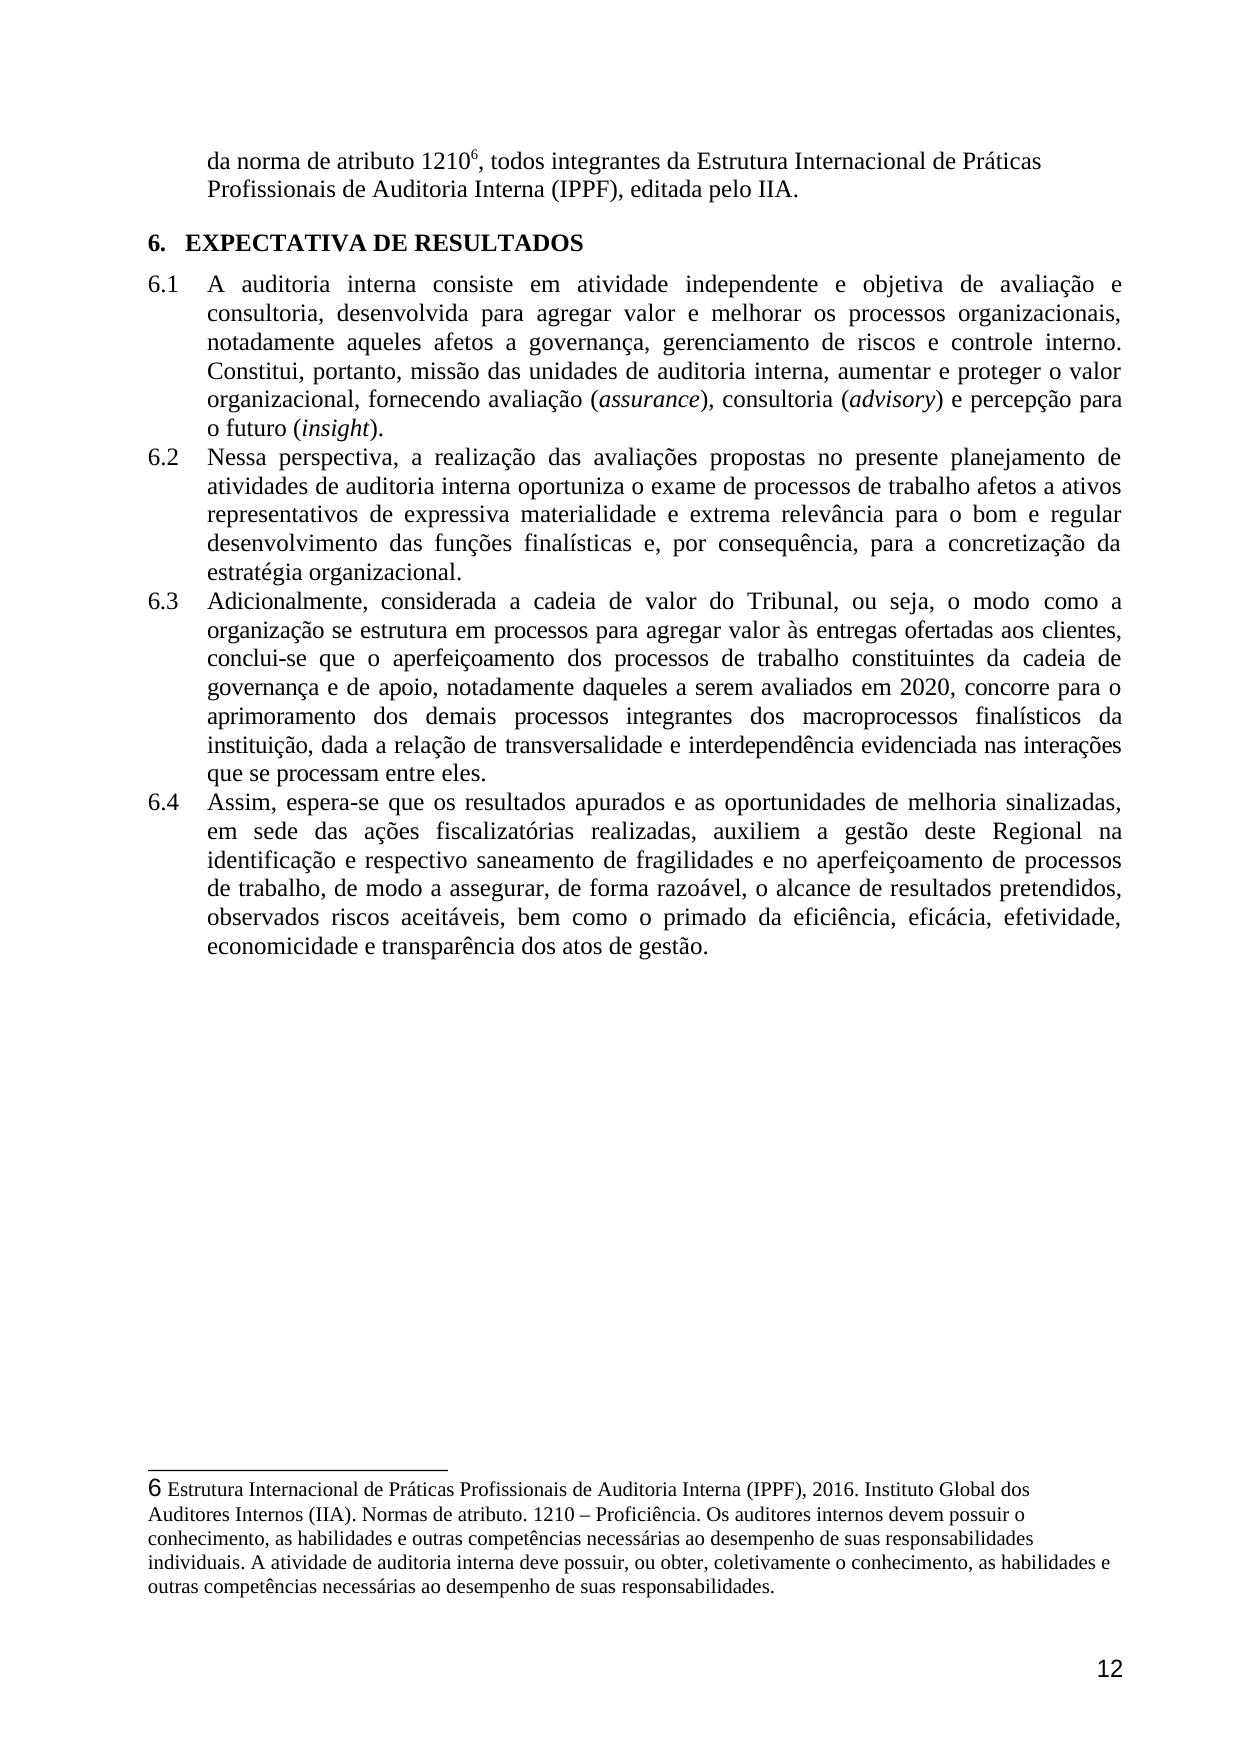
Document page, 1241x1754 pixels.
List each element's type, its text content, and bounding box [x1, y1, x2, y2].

list A auditoria interna consiste em atividade independente e objetiva de avaliação e consultoria, desenvolvida para agregar valor e melhorar os processos organizacionais, notadamente aqueles afetos a governança, gerenciamento de riscos e controle interno. Constitui, portanto, missão das unidades de auditoria interna, aumentar e proteger o valor organizacional, fornecendo avaliação (assurance), consultoria (advisory) e percepção para o futuro (insight). [148, 269, 1122, 442]
list Adicionalmente, considerada a cadeia de valor do Tribunal, ou seja, o modo como a organização se estrutura em processos para agregar valor às entregas ofertadas aos clientes, conclui-se que o aperfeiçoamento dos processos de trabalho constituintes da cadeia de governança e de apoio, notadamente daqueles a serem avaliados em 2020, concorre para o aprimoramento dos demais processos integrantes dos macroprocessos finalísticos da instituição, dada a relação de transversalidade e interdependência evidenciada nas interações que se processam entre eles. [148, 586, 1122, 787]
subtitle EXPECTATIVA DE RESULTADOS [148, 228, 1161, 257]
text da norma de atributo 12106, todos integrantes da Estrutura Internacional de Práticas Profissionais de Auditoria Interna (IPPF), editada pelo IIA. [207, 146, 1161, 203]
list Estrutura Internacional de Práticas Profissionais de Auditoria Interna (IPPF), 2016. Instituto Global dos Auditores Internos (IIA). Normas de atributo. 1210 – Proficiência. Os auditores internos devem possuir o conhecimento, as habilidades e outras competências necessárias ao desempenho de suas responsabilidades individuais. A atividade de auditoria interna deve possuir, ou obter, coletivamente o conhecimento, as habilidades e outras competências necessárias ao desempenho de suas responsabilidades. [148, 1473, 1117, 1598]
text 12 [135, 1654, 1123, 1683]
list Nessa perspectiva, a realização das avaliações propostas no presente planejamento de atividades de auditoria interna oportuniza o exame de processos de trabalho afetos a ativos representativos de expressiva materialidade e extrema relevância para o bom e regular desenvolvimento das funções finalísticas e, por consequência, para a concretização da estratégia organizacional. [148, 442, 1122, 586]
list Assim, espera-se que os resultados apurados e as oportunidades de melhoria sinalizadas, em sede das ações fiscalizatórias realizadas, auxiliem a gestão deste Regional na identificação e respectivo saneamento de fragilidades e no aperfeiçoamento de processos de trabalho, de modo a assegurar, de forma razoável, o alcance de resultados pretendidos, observados riscos aceitáveis, bem como o primado da eficiência, eficácia, efetividade, economicidade e transparência dos atos de gestão. [148, 787, 1122, 960]
